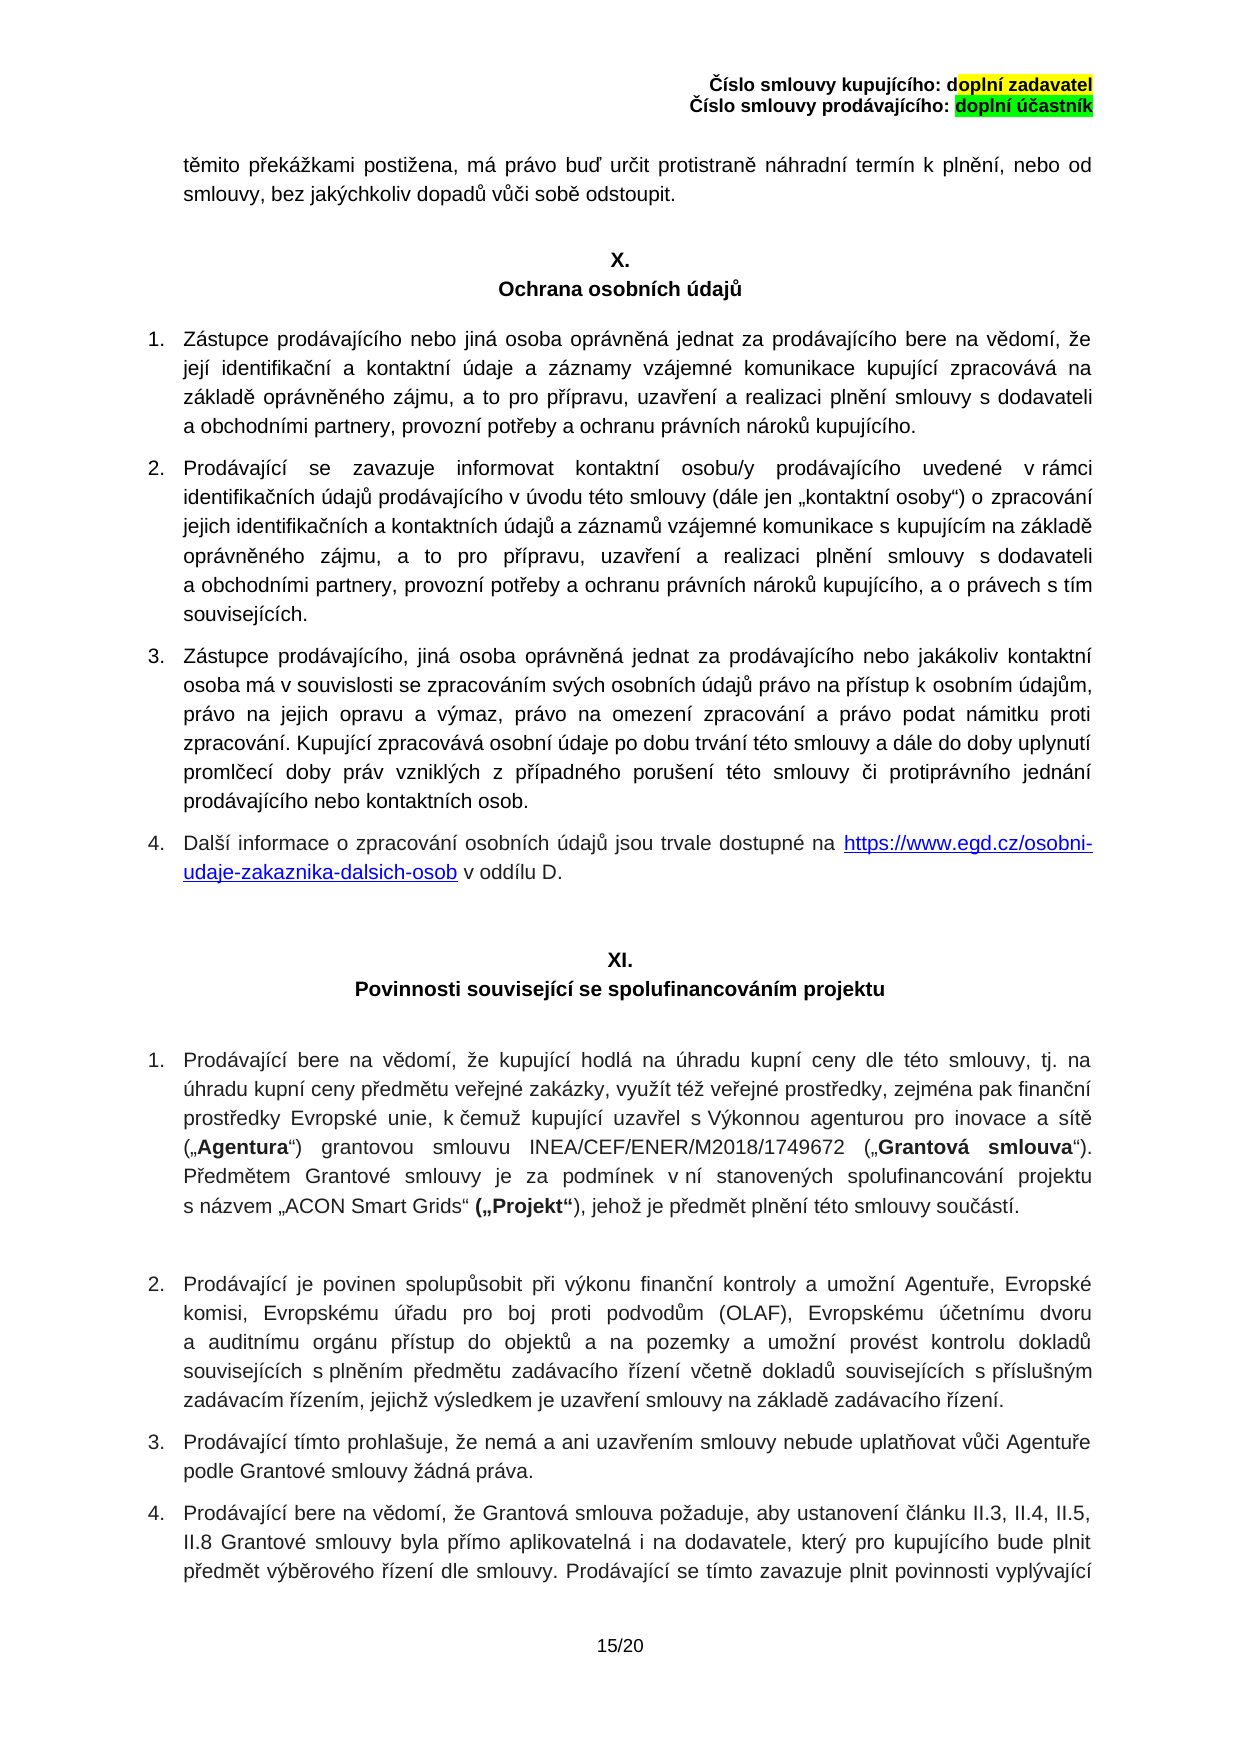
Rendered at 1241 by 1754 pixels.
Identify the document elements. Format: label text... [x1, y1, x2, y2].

list Prodávající je povinen spolupůsobit při výkonu finanční kontroly a umožní Agentuře, Evropské komisi, Evropskému úřadu pro boj proti podvodům (OLAF), Evropskému účetnímu dvoru a auditnímu orgánu přístup do objektů a na pozemky a umožní provést kontrolu dokladů souvisejících s plněním předmětu zadávacího řízení včetně dokladů souvisejících s příslušným zadávacím řízením, jejichž výsledkem je uzavření smlouvy na základě zadávacího řízení. [148, 1266, 1093, 1412]
text Ochrana osobních údajů [148, 272, 1093, 301]
title Prodávající se zavazuje informovat kontaktní osobu/y prodávajícího uvedené v rámci identifikačních údajů prodávajícího v úvodu této smlouvy (dále jen „kontaktní osoby“) o zpracování jejich identifikačních a kontaktních údajů a záznamů vzájemné komunikace s kupujícím na základě oprávněného zájmu, a to pro přípravu, uzavření a realizaci plnění smlouvy s dodavateli a obchodními partnery, provozní potřeby a ochranu právních nároků kupujícího, a o právech s tím souvisejících. [148, 451, 1093, 626]
text X. [148, 242, 1093, 272]
title Zástupce prodávajícího nebo jiná osoba oprávněná jednat za prodávajícího bere na vědomí, že její identifikační a kontaktní údaje a záznamy vzájemné komunikace kupující zpracovává na základě oprávněného zájmu, a to pro přípravu, uzavření a realizaci plnění smlouvy s dodavateli a obchodními partnery, provozní potřeby a ochranu právních nároků kupujícího. [148, 322, 1093, 438]
list Prodávající bere na vědomí, že kupující hodlá na úhradu kupní ceny dle této smlouvy, tj. na úhradu kupní ceny předmětu veřejné zakázky, využít též veřejné prostředky, zejména pak finanční prostředky Evropské unie, k čemuž kupující uzavřel s Výkonnou agenturou pro inovace a sítě („Agentura“) grantovou smlouvu INEA/CEF/ENER/M2018/1749672 („Grantová smlouva“). Předmětem Grantové smlouvy je za podmínek v ní stanovených spolufinancování projektu s názvem „ACON Smart Grids“ („Projekt“), jehož je předmět plnění této smlouvy součástí. [148, 1042, 1093, 1217]
list Prodávající tímto prohlašuje, že nemá a ani uzavřením smlouvy nebude uplatňovat vůči Agentuře podle Grantové smlouvy žádná práva. [148, 1425, 1093, 1483]
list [148, 148, 1093, 206]
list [148, 1496, 1093, 1583]
text Povinnosti související se spolufinancováním projektu [148, 972, 1093, 1001]
title Zástupce prodávajícího, jiná osoba oprávněná jednat za prodávajícího nebo jakákoliv kontaktní osoba má v souvislosti se zpracováním svých osobních údajů právo na přístup k osobním údajům, právo na jejich opravu a výmaz, právo na omezení zpracování a právo podat námitku proti zpracování. Kupující zpracovává osobní údaje po dobu trvání této smlouvy a dále do doby uplynutí promlčecí doby práv vzniklých z případného porušení této smlouvy či protiprávního jednání prodávajícího nebo kontaktních osob. [148, 638, 1093, 813]
list Další informace o zpracování osobních údajů jsou trvale dostupné na https://www.egd.cz/osobni-udaje-zakaznika-dalsich-osob v oddílu D. [148, 826, 1093, 884]
text XI. [148, 942, 1093, 972]
